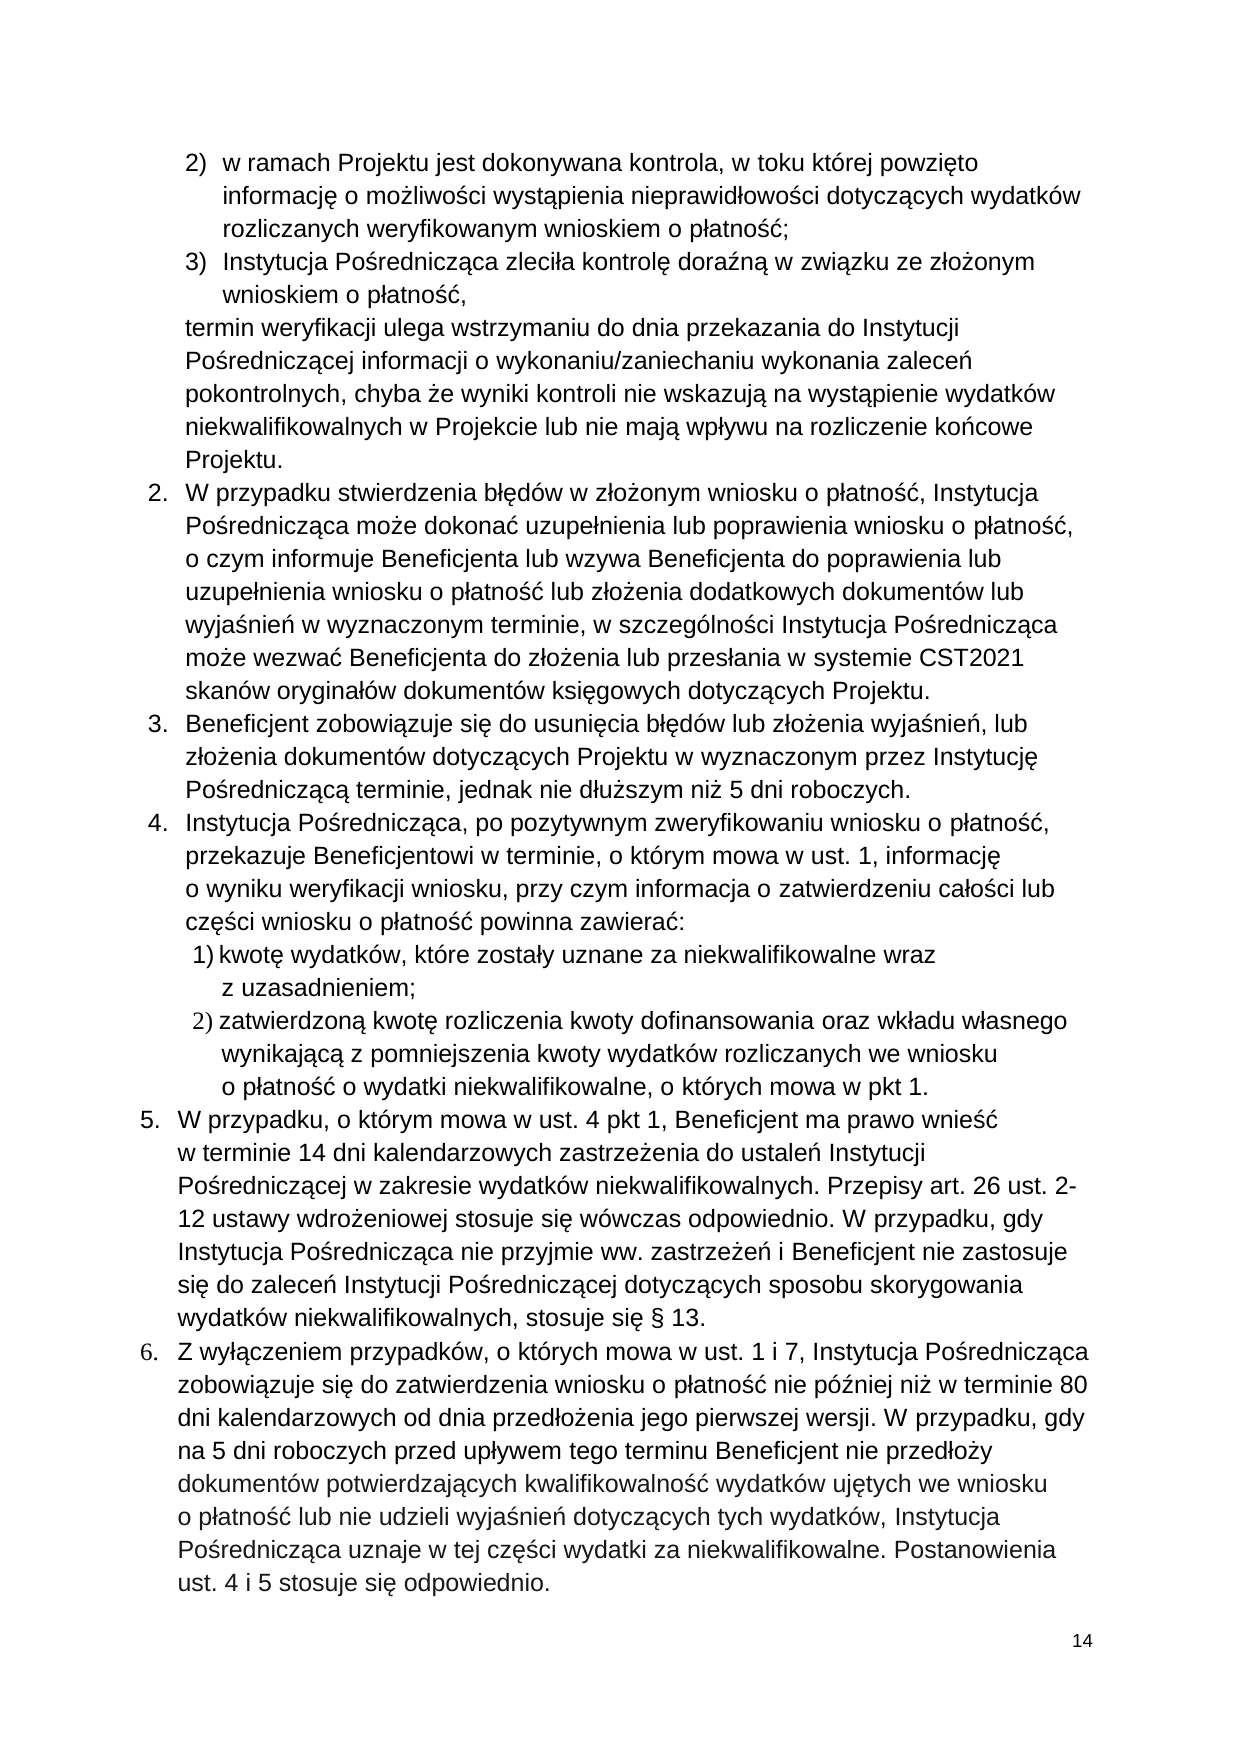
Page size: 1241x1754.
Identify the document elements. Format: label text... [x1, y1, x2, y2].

list Beneficjent zobowiązuje się do usunięcia błędów lub złożenia wyjaśnień, lub złożenia dokumentów dotyczących Projektu w wyznaczonym przez Instytucję Pośredniczącą terminie, jednak nie dłuższym niż 5 dni roboczych. [148, 709, 1093, 804]
list Instytucja Pośrednicząca zleciła kontrolę doraźną w związku ze złożonym wnioskiem o płatność, [185, 247, 1093, 308]
list zatwierdzoną kwotę rozliczenia kwoty dofinansowania oraz wkładu własnego wynikającą z pomniejszenia kwoty wydatków rozliczanych we wniosku o płatność o wydatki niekwalifikowalne, o których mowa w pkt 1. [192, 1006, 1093, 1101]
list kwotę wydatków, które zostały uznane za niekwalifikowalne wraz z uzasadnieniem; [192, 940, 1093, 1002]
list W przypadku stwierdzenia błędów w złożonym wniosku o płatność, Instytucja Pośrednicząca może dokonać uzupełnienia lub poprawienia wniosku o płatność, o czym informuje Beneficjenta lub wzywa Beneficjenta do poprawienia lub uzupełnienia wniosku o płatność lub złożenia dodatkowych dokumentów lub wyjaśnień w wyznaczonym terminie, w szczególności Instytucja Pośrednicząca może wezwać Beneficjenta do złożenia lub przesłania w systemie CST2021 skanów oryginałów dokumentów księgowych dotyczących Projektu. [148, 478, 1093, 705]
list W przypadku, o którym mowa w ust. 4 pkt 1, Beneficjent ma prawo wnieść w terminie 14 dni kalendarzowych zastrzeżenia do ustaleń Instytucji Pośredniczącej w zakresie wydatków niekwalifikowalnych. Przepisy art. 26 ust. 2-12 ustawy wdrożeniowej stosuje się wówczas odpowiednio. W przypadku, gdy Instytucja Pośrednicząca nie przyjmie ww. zastrzeżeń i Beneficjent nie zastosuje się do zaleceń Instytucji Pośredniczącej dotyczących sposobu skorygowania wydatków niekwalifikowalnych, stosuje się § 13. [140, 1105, 1093, 1332]
text termin weryfikacji ulega wstrzymaniu do dnia przekazania do Instytucji Pośredniczącej informacji o wykonaniu/zaniechaniu wykonania zaleceń pokontrolnych, chyba że wyniki kontroli nie wskazują na wystąpienie wydatków niekwalifikowalnych w Projekcie lub nie mają wpływu na rozliczenie końcowe Projektu. [185, 313, 1093, 473]
list w ramach Projektu jest dokonywana kontrola, w toku której powzięto informację o możliwości wystąpienia nieprawidłowości dotyczących wydatków rozliczanych weryfikowanym wnioskiem o płatność; [185, 148, 1093, 242]
list Z wyłączeniem przypadków, o których mowa w ust. 1 i 7, Instytucja Pośrednicząca zobowiązuje się do zatwierdzenia wniosku o płatność nie później niż w terminie 80 dni kalendarzowych od dnia przedłożenia jego pierwszej wersji. W przypadku, gdy na 5 dni roboczych przed upływem tego terminu Beneficjent nie przedłoży dokumentów potwierdzających kwalifikowalność wydatków ujętych we wniosku o płatność lub nie udzieli wyjaśnień dotyczących tych wydatków, Instytucja Pośrednicząca uznaje w tej części wydatki za niekwalifikowalne. Postanowienia ust. 4 i 5 stosuje się odpowiednio. [140, 1336, 1093, 1596]
list Instytucja Pośrednicząca, po pozytywnym zweryfikowaniu wniosku o płatność, przekazuje Beneficjentowi w terminie, o którym mowa w ust. 1, informację o wyniku weryfikacji wniosku, przy czym informacja o zatwierdzeniu całości lub części wniosku o płatność powinna zawierać: [148, 808, 1093, 936]
